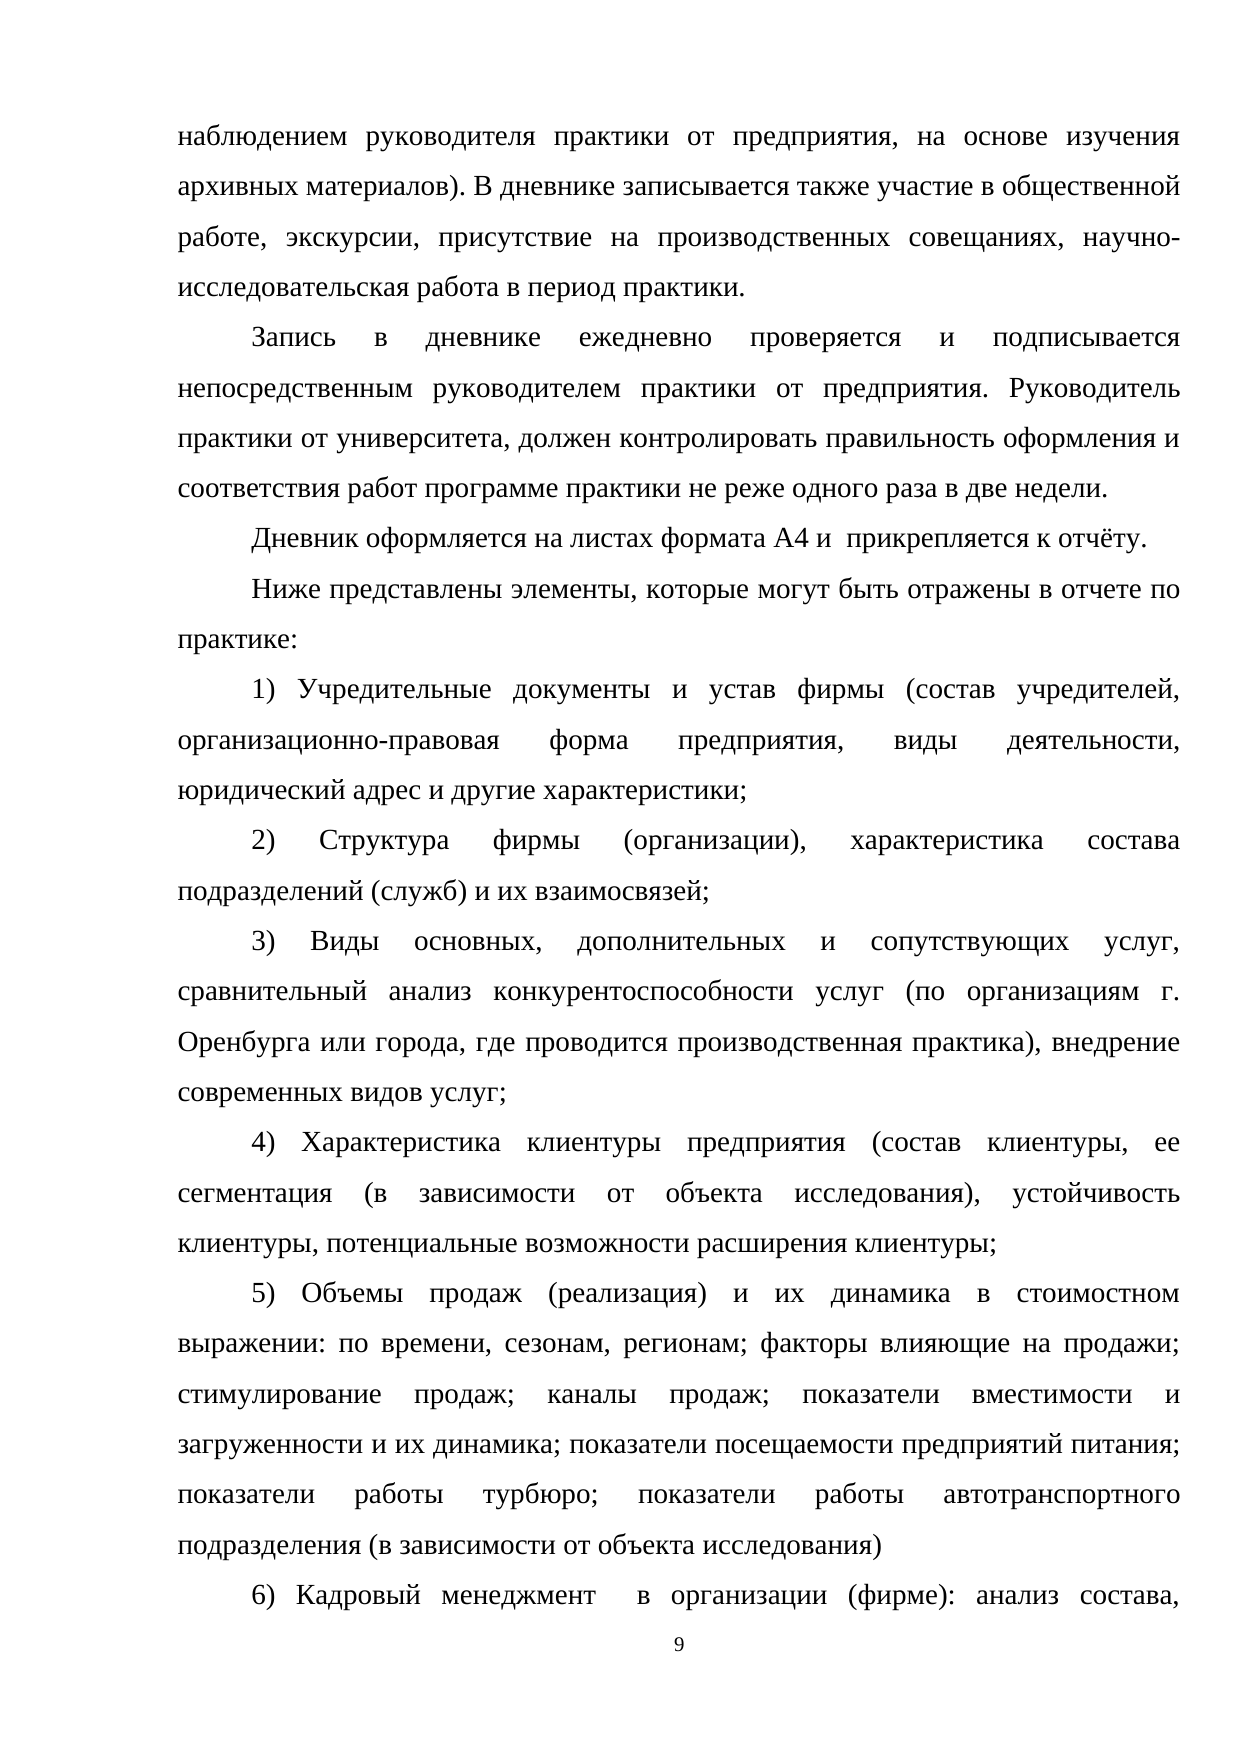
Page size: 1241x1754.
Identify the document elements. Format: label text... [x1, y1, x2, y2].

text 5) Объемы продаж (реализация) и их динамика в стоимостном выражении: по времени, сезонам, регионам; факторы влияющие на продажи; стимулирование продаж; каналы продаж; показатели вместимости и загруженности и их динамика; показатели посещаемости предприятий питания; показатели работы турбюро; показатели работы автотранспортного подразделения (в зависимости от объекта исследования) [177, 1275, 1181, 1560]
text Ниже представлены элементы, которые могут быть отражены в отчете по практике: [177, 571, 1181, 655]
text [177, 1577, 1181, 1611]
text 4) Характеристика клиентуры предприятия (состав клиентуры, ее сегментация (в зависимости от объекта исследования), устойчивость клиентуры, потенциальные возможности расширения клиентуры; [177, 1124, 1181, 1258]
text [177, 118, 1181, 303]
text 2) Структура фирмы (организации), характеристика состава подразделений (служб) и их взаимосвязей; [177, 822, 1181, 906]
text 1) Учредительные документы и устав фирмы (состав учредителей, организационно-правовая форма предприятия, виды деятельности, юридический адрес и другие характеристики; [177, 672, 1181, 806]
text 3) Виды основных, дополнительных и сопутствующих услуг, сравнительный анализ конкурентоспособности услуг (по организациям г. Оренбурга или города, где проводится производственная практика), внедрение современных видов услуг; [177, 923, 1181, 1108]
text Запись в дневнике ежедневно проверяется и подписывается непосредственным руководителем практики от предприятия. Руководитель практики от университета, должен контролировать правильность оформления и соответствия работ программе практики не реже одного раза в две недели. [177, 319, 1181, 504]
text Дневник оформляется на листах формата А4 и прикрепляется к отчёту. [177, 521, 1181, 554]
